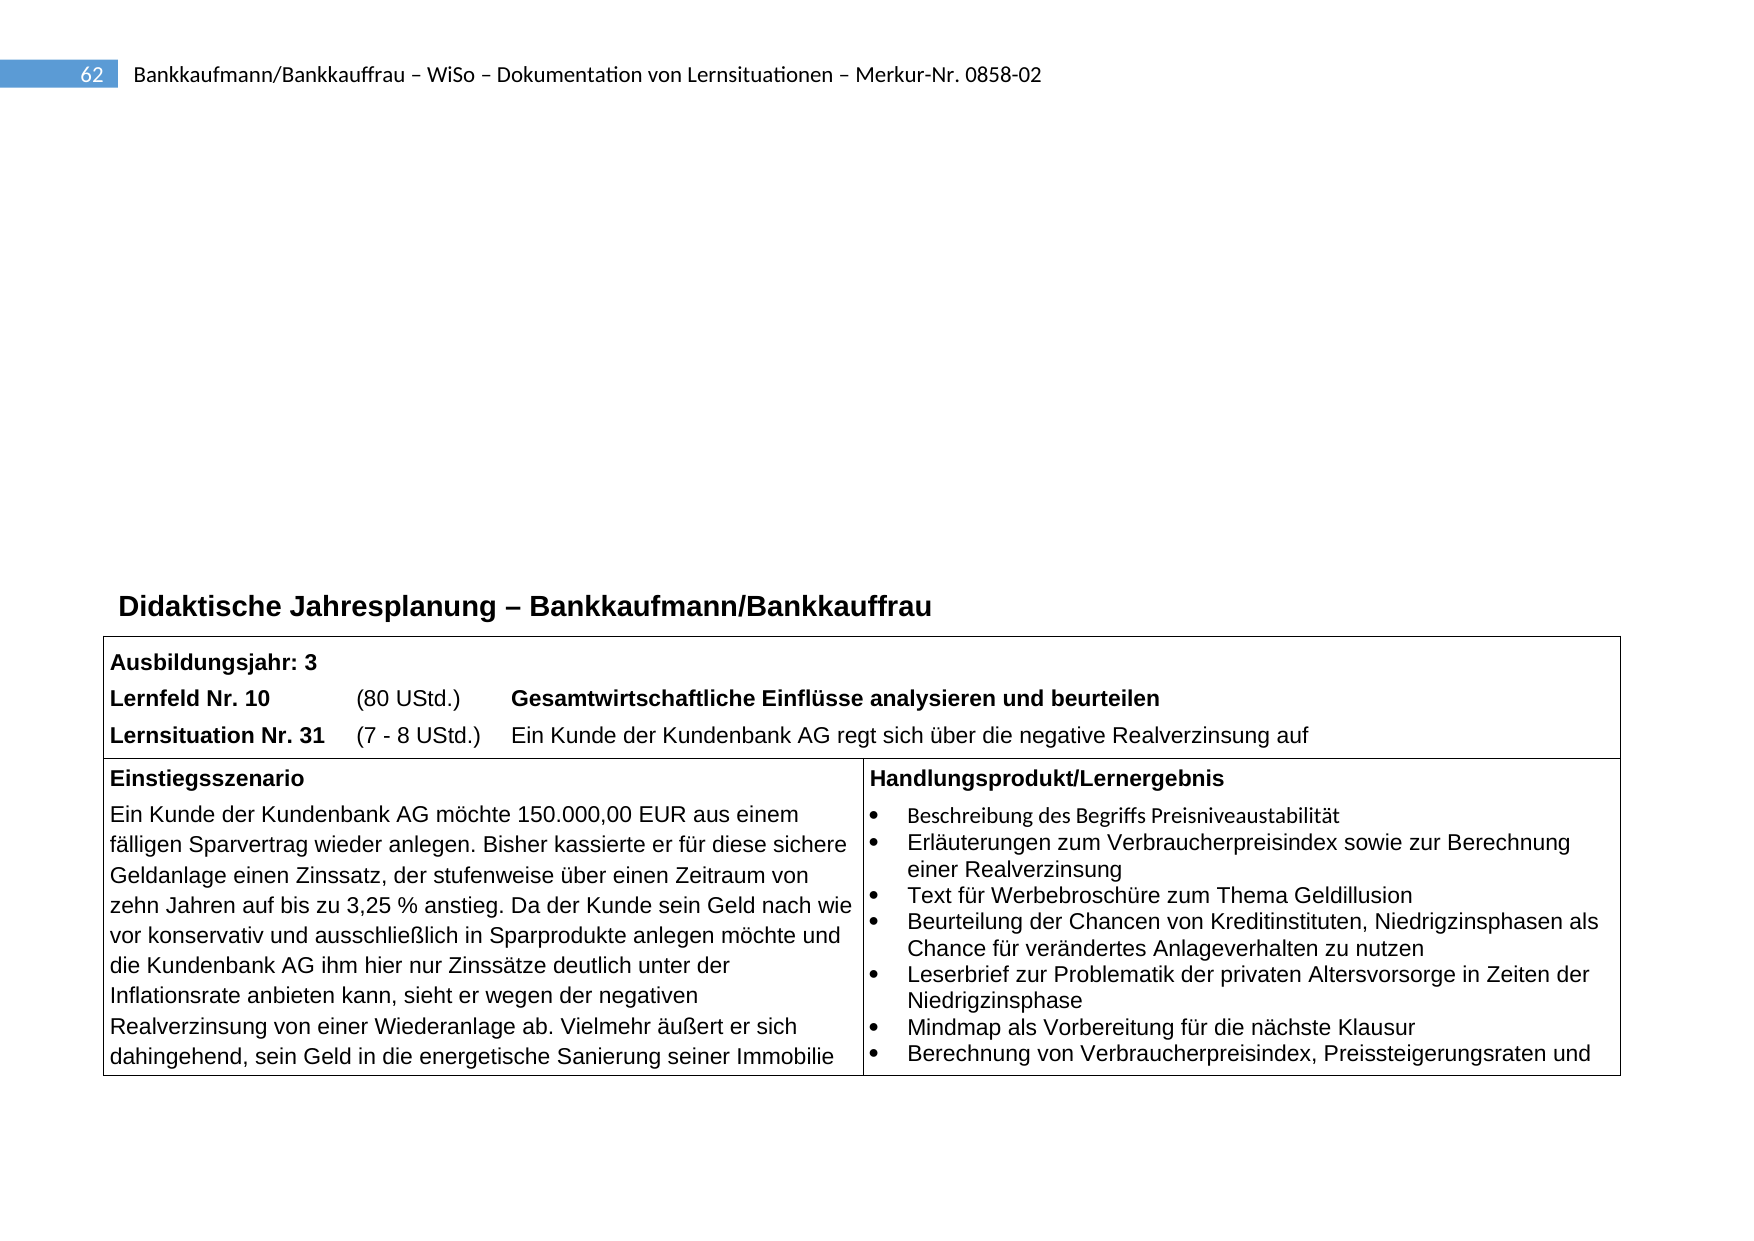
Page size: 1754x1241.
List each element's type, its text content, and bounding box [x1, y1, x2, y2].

text Didaktische Jahresplanung – Bankkaufmann/Bankkauffrau [118, 589, 1606, 623]
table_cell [864, 759, 1620, 1075]
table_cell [104, 759, 863, 1075]
table_header Ausbildungsjahr: Lernfeld Nr. (80 UStd.) Gesamtwirtschaftliche Einflüsse analysieren und beurteilen Lernsituation Nr. ( UStd.) [104, 637, 1620, 758]
